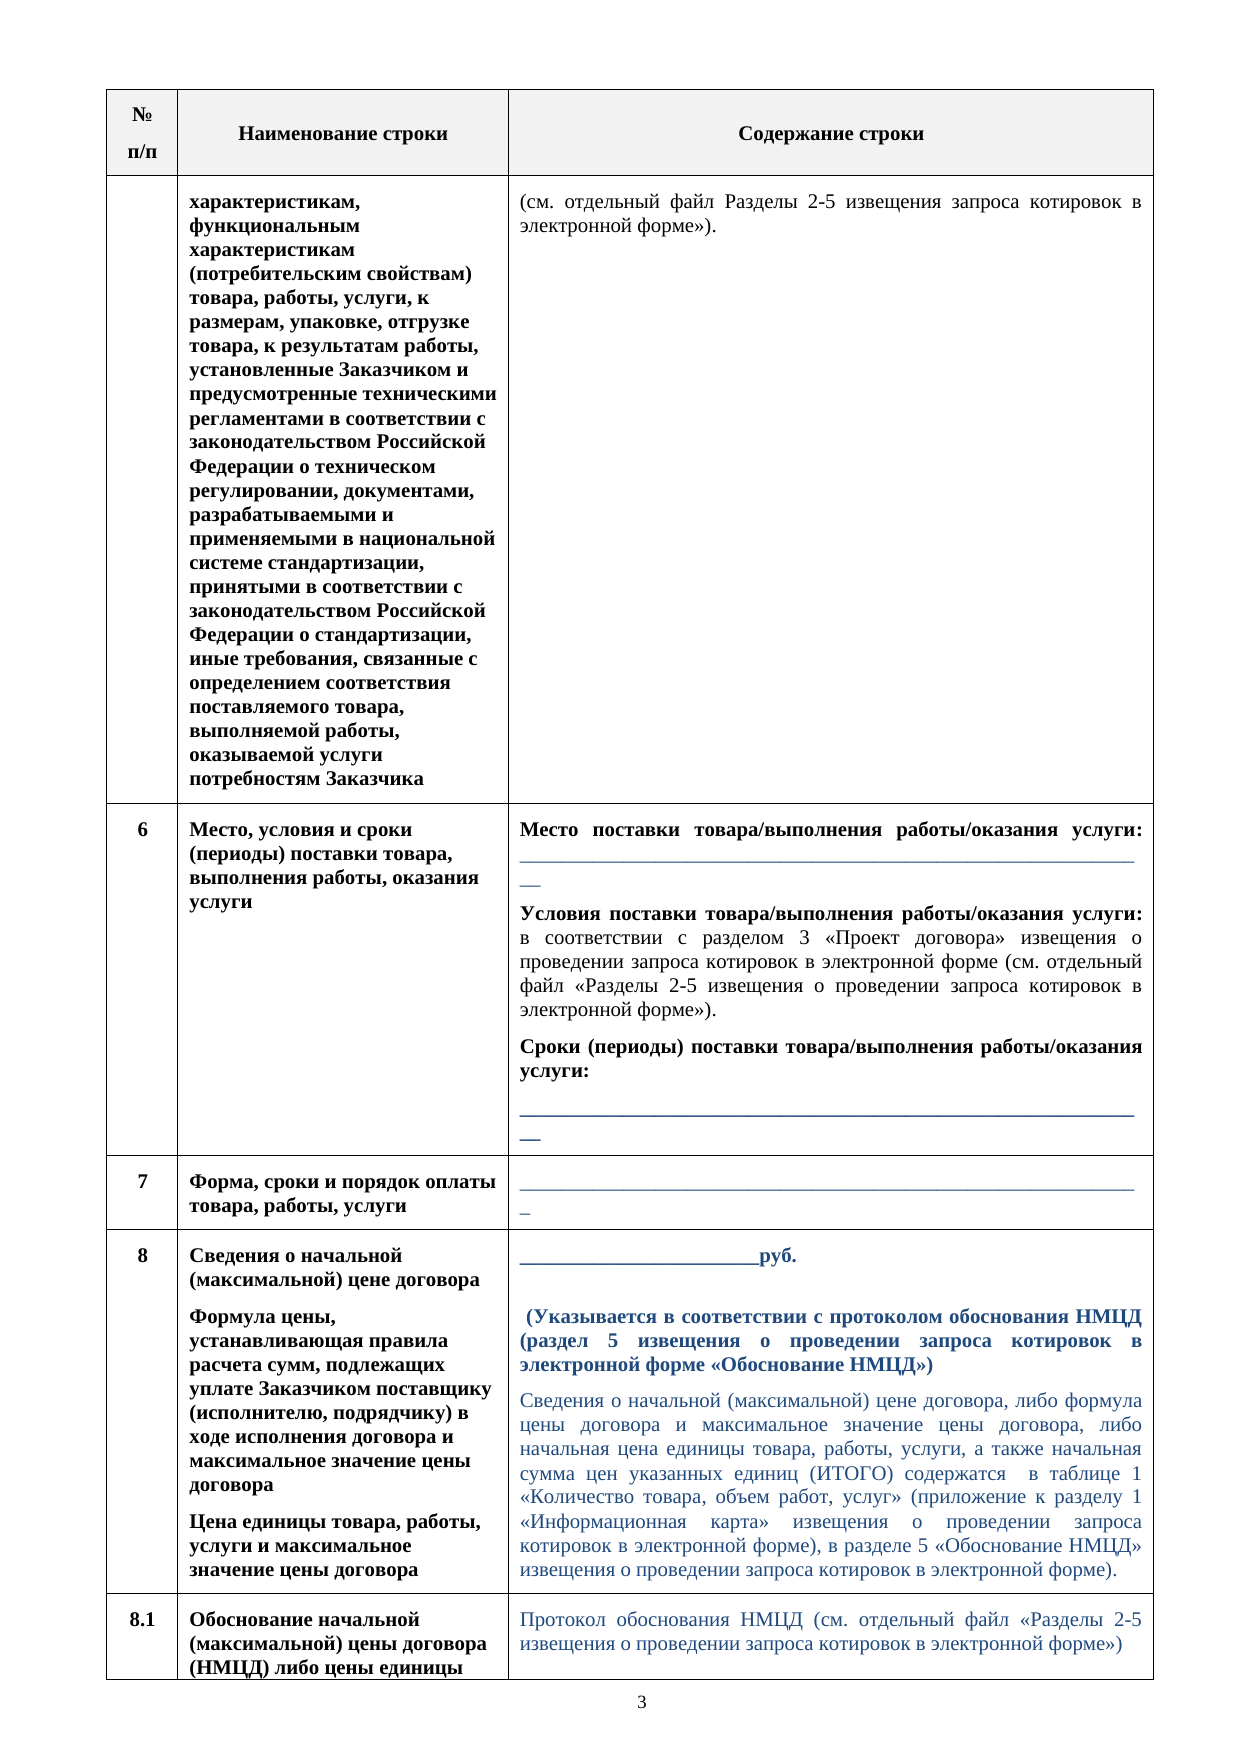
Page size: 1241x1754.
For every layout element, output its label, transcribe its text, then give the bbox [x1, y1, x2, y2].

table_header Содержание строки [509, 90, 1153, 175]
table_cell _______________________руб. (Указывается в соответствии с протоколом обоснования НМЦД (раздел 5 извещения о проведении запроса котировок в электронной форме «Обоснование НМЦД») Сведения о начальной (максимальной) цене договора, либо формула цены договора и максимальное значение цены договора, либо начальная цена единицы товара, работы, услуги, а также начальная сумма цен указанных единиц (ИТОГО) содержатся в таблице 1 «Количество товара, объем работ, услуг» (приложение к разделу 1 «Информационная карта» извещения о проведении запроса котировок в электронной форме), в разделе 5 «Обоснование НМЦД» извещения о проведении запроса котировок в электронной форме). [509, 1230, 1153, 1593]
table_cell 5 [107, 176, 177, 803]
table_header № п/п [107, 90, 177, 175]
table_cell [509, 1594, 1153, 1679]
table_cell Место, условия и сроки (периоды) поставки товара, выполнения работы, оказания услуги [178, 804, 508, 1155]
table_header Наименование строки [178, 90, 508, 175]
table_cell Форма, сроки и порядок оплаты товара, работы, услуги [178, 1156, 508, 1229]
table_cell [509, 176, 1153, 803]
table_cell Сведения о начальной (максимальной) цене договора Формула цены, устанавливающая правила расчета сумм, подлежащих уплате Заказчиком поставщику (исполнителю, подрядчику) в ходе исполнения договора и максимальное значение цены договора Цена единицы товара, работы, услуги и максимальное значение цены договора [178, 1230, 508, 1593]
table_cell Место поставки товара/выполнения работы/оказания услуги: _____________________________________________________________ Условия поставки товара/выполнения работы/оказания услуги: в соответствии с разделом 3 «Проект договора» извещения о проведении запроса котировок в электронной форме (см. отдельный файл «Разделы 2-5 извещения о проведении запроса котировок в электронной форме»). Сроки (периоды) поставки товара/выполнения работы/оказания услуги: _____________________________________________________________ [509, 804, 1153, 1155]
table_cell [178, 176, 508, 803]
table_cell 6 [107, 804, 177, 1155]
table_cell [178, 1594, 508, 1679]
table_cell 8 [107, 1230, 177, 1593]
table_cell 7 [107, 1156, 177, 1229]
table_cell ____________________________________________________________ [509, 1156, 1153, 1229]
table_cell 8.1 [107, 1594, 177, 1679]
